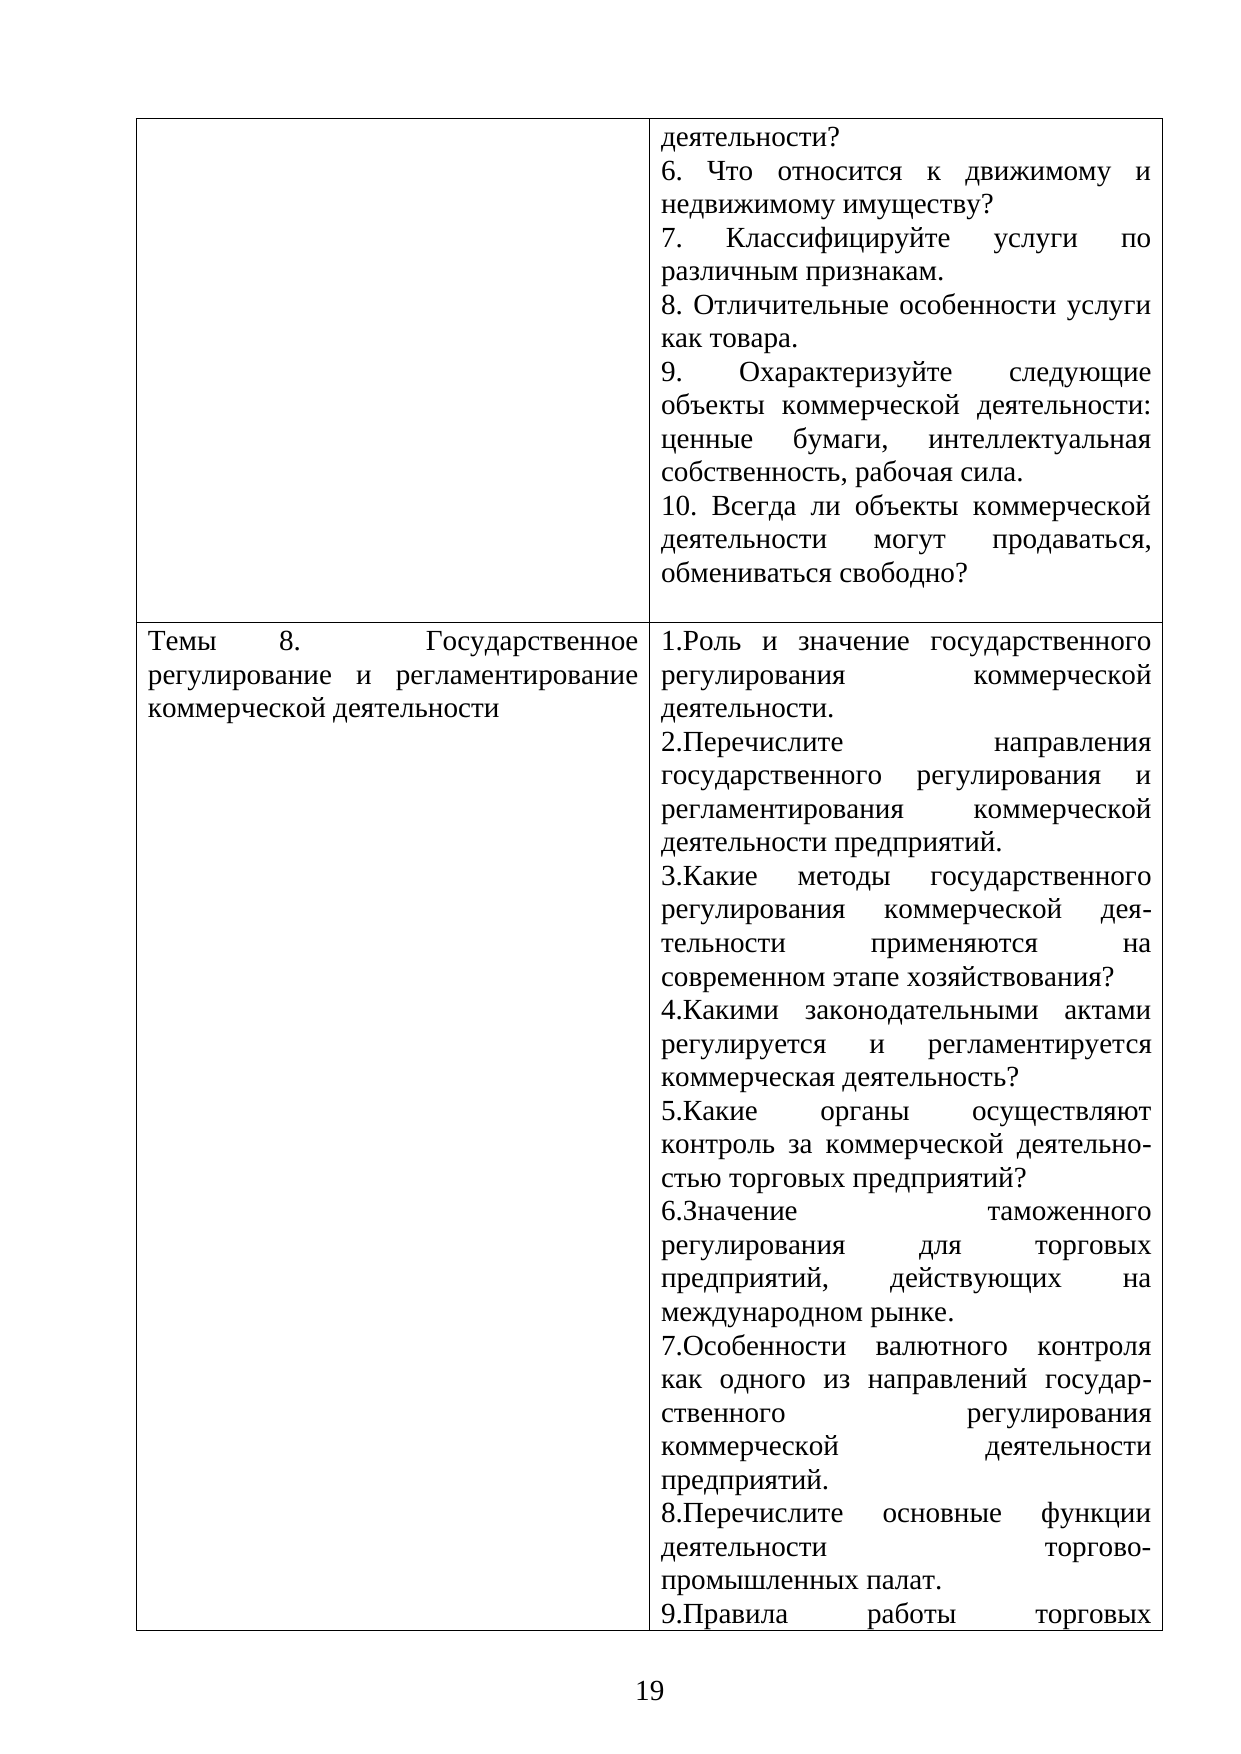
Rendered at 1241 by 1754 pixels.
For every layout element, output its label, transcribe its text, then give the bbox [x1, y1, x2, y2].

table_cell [137, 623, 649, 1629]
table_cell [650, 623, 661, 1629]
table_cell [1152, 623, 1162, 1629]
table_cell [137, 119, 649, 622]
